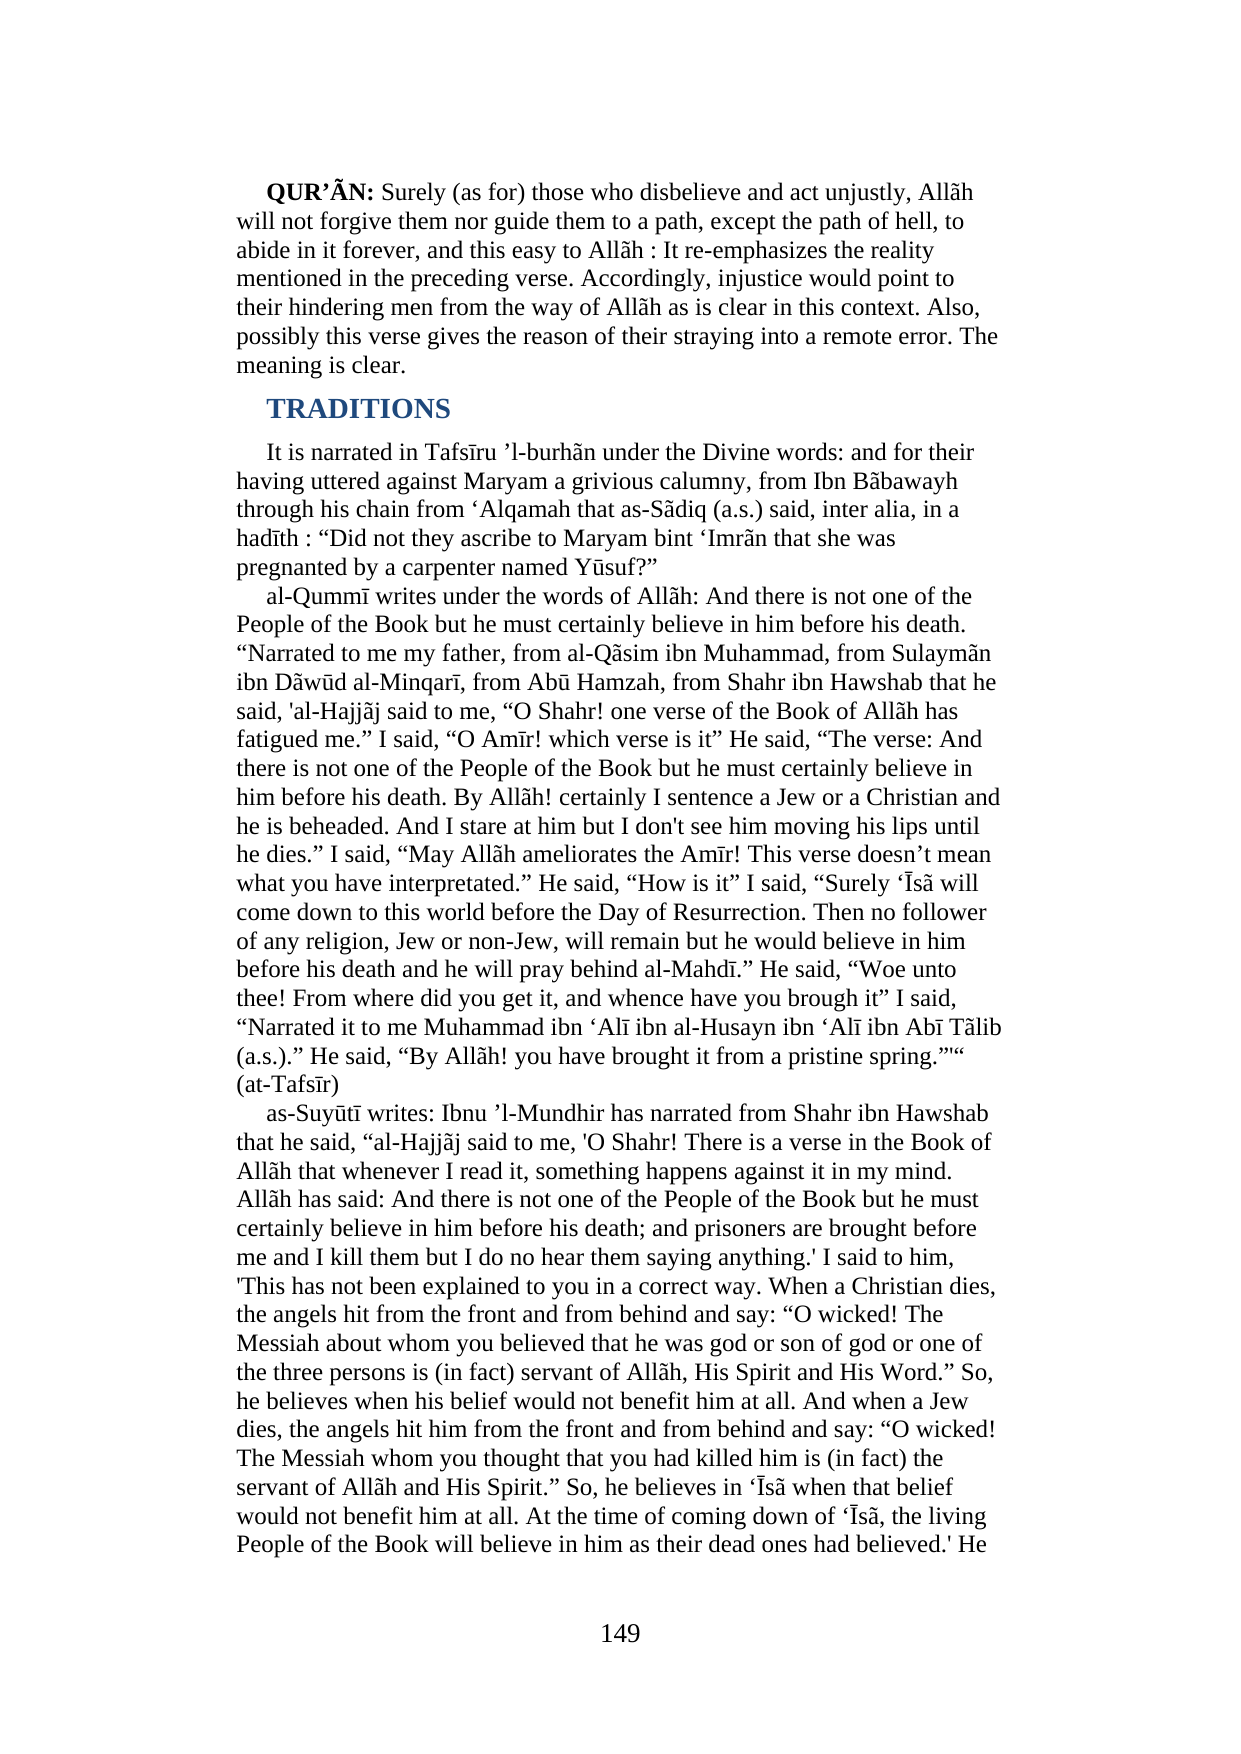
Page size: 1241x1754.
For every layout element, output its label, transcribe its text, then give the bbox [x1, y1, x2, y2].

text QUR’ÃN: Surely (as for) those who disbelieve and act unjustly, Allãh will not forgive them nor guide them to a path, except the path of hell, to abide in it forever, and this easy to Allãh : It re-emphasizes the reality mentioned in the preceding verse. Accordingly, injustice would point to their hindering men from the way of Allãh as is clear in this context. Also, possibly this verse gives the reason of their straying into a remote error. The meaning is clear. [236, 177, 1004, 378]
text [236, 1098, 1004, 1558]
text al-Qummī writes under the words of Allãh: And there is not one of the People of the Book but he must certainly believe in him before his death. “Narrated to me my father, from al-Qãsim ibn Muhammad, from Sulaymãn ibn Dãwūd al-Minqarī, from Abū Hamzah, from Shahr ibn Hawshab that he said, 'al-Hajjãj said to me, “O Shahr! one verse of the Book of Allãh has fatigued me.” I said, “O Amīr! which verse is it” He said, “The verse: And there is not one of the People of the Book but he must certainly believe in him before his death. By Allãh! certainly I sentence a Jew or a Christian and he is beheaded. And I stare at him but I don't see him moving his lips until he dies.” I said, “May Allãh ameliorates the Amīr! This verse doesn’t mean what you have interpretated.” He said, “How is it” I said, “Surely ‘Īsã will come down to this world before the Day of Resurrection. Then no follower of any religion, Jew or non-Jew, will remain but he would believe in him before his death and he will pray behind al-Mahdī.” He said, “Woe unto thee! From where did you get it, and whence have you brough it” I said, “Narrated it to me Muhammad ibn ‘Alī ibn al-Husayn ibn ‘Alī ibn Abī Tãlib (a.s.).” He said, “By Allãh! you have brought it from a pristine spring.”'“ (at-Tafsīr) [236, 581, 1004, 1098]
text It is narrated in Tafsīru ’l-burhãn under the Divine words: and for their having uttered against Maryam a grivious calumny, from Ibn Bãbawayh through his chain from ‘Alqamah that as-Sãdiq (a.s.) said, inter alia, in a hadīth : “Did not they ascribe to Maryam bint ‘Imrãn that she was pregnanted by a carpenter named Yūsuf?” [236, 437, 1004, 581]
subtitle TRADITIONS [236, 391, 1004, 424]
